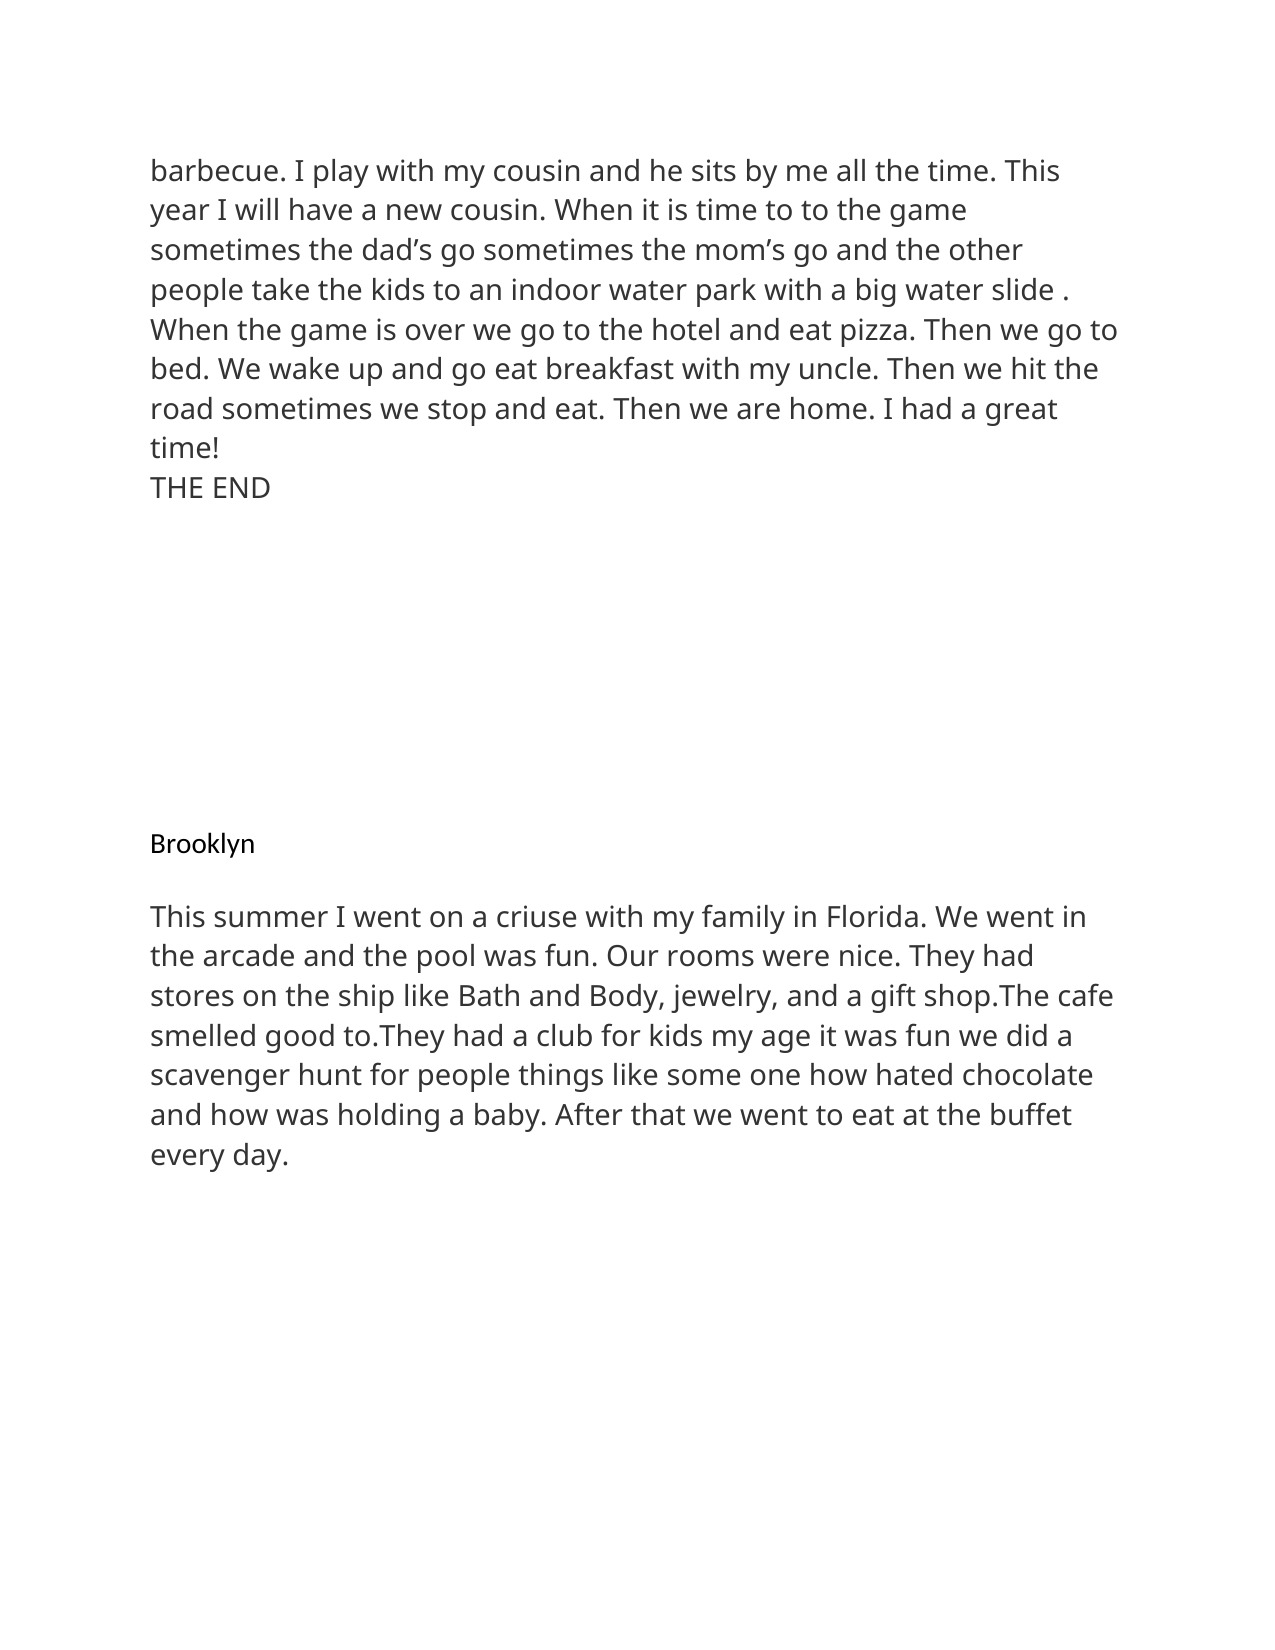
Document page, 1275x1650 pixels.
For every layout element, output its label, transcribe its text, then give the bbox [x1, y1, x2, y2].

text Brooklyn [150, 825, 1125, 860]
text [150, 150, 1125, 507]
text This summer I went on a criuse with my family in Florida. We went in the arcade and the pool was fun. Our rooms were nice. They had stores on the ship like Bath and Body, jewelry, and a gift shop.The cafe smelled good to.They had a club for kids my age it was fun we did a scavenger hunt for people things like some one how hated chocolate and how was holding a baby. After that we went to eat at the buffet every day. [150, 896, 1125, 1174]
